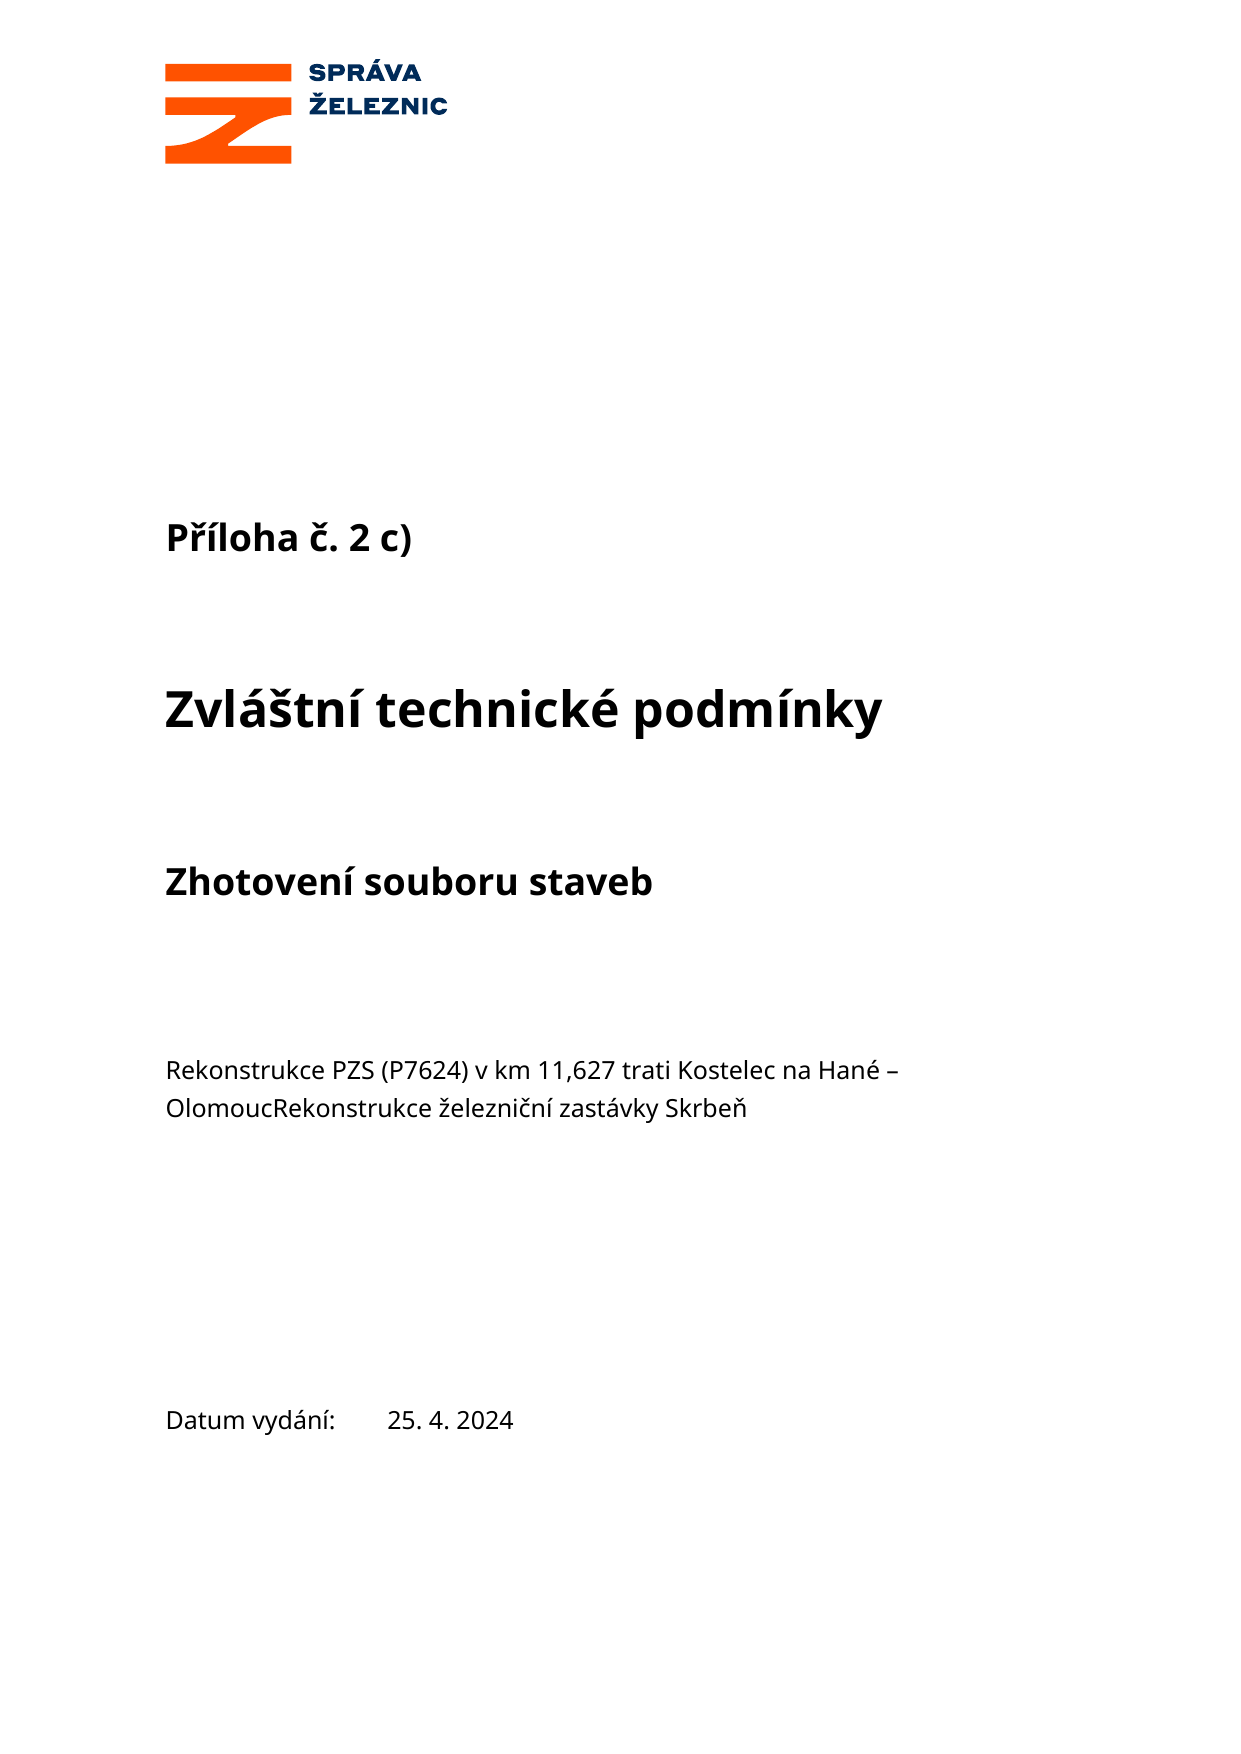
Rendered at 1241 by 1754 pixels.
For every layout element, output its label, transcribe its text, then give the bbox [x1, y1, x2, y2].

text Příloha č. 2 c) [165, 512, 1075, 563]
text Zhotovení souboru staveb [165, 855, 1075, 906]
text Zvláštní technické podmínky [165, 674, 1075, 742]
text Datum vydání: 25. 4. 2024 [165, 1402, 1075, 1436]
